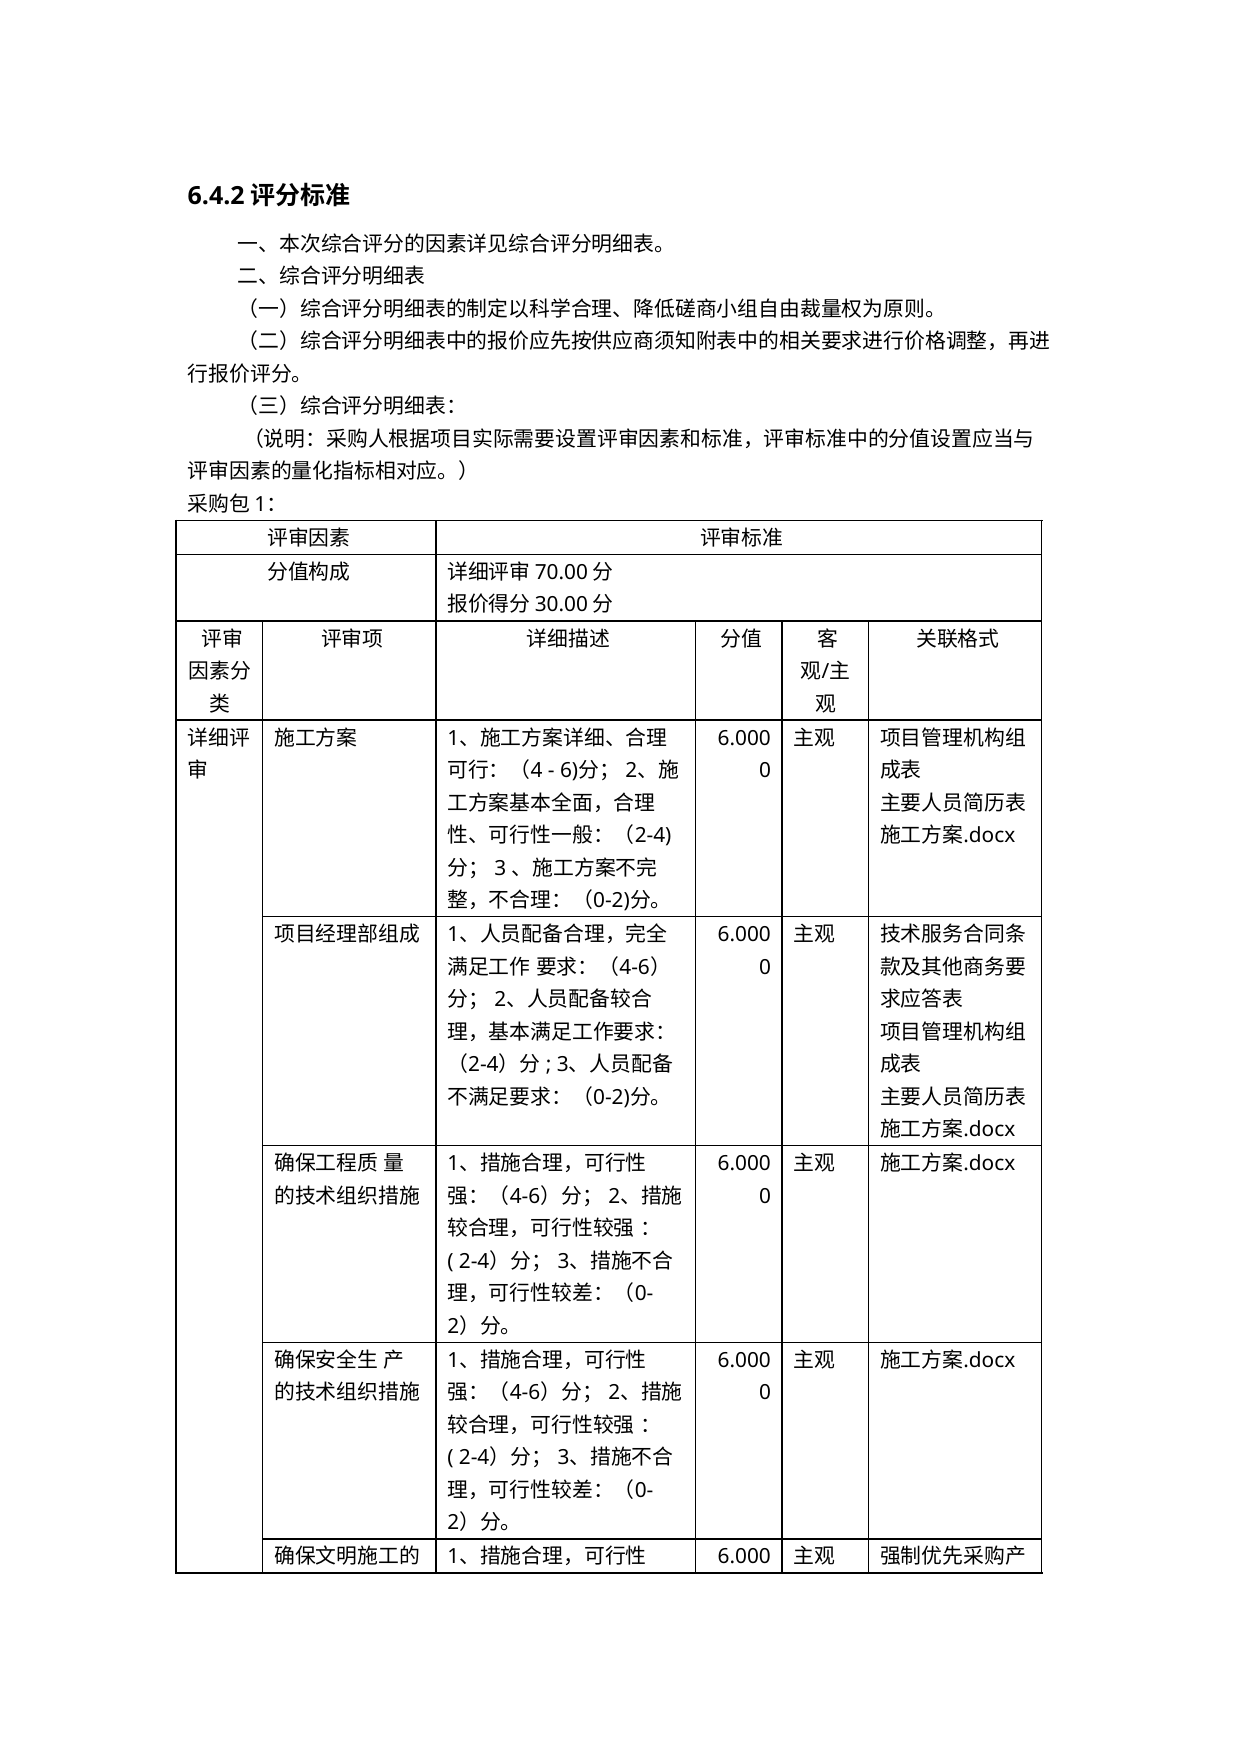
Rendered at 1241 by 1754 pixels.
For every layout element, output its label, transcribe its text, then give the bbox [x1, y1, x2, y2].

table_cell 1、措施合理，可行性强：（4-6）分； 2、措施较合理，可行性较强 ： ( 2-4）分； 3、措施不合理，可行性较差：（0-2）分。 [437, 1146, 695, 1341]
table_cell 主观 [783, 1146, 868, 1341]
table_cell 主观 [783, 917, 868, 1145]
table_cell 客观/主观 [783, 622, 868, 719]
table_cell 6.0000 [696, 1146, 781, 1341]
text （三）综合评分明细表： [187, 389, 1053, 422]
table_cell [437, 1343, 695, 1538]
table_cell 主观 [783, 721, 868, 916]
table_cell 项目管理机构组成表 主要人员简历表 施工方案.docx [869, 721, 1041, 916]
table_header 评审因素 [177, 521, 435, 553]
table_cell 详细评审70.00分 报价得分30.00分 [437, 555, 1041, 620]
text （一）综合评分明细表的制定以科学合理、降低磋商小组自由裁量权为原则。 [187, 292, 1053, 324]
text （说明：采购人根据项目实际需要设置评审因素和标准，评审标准中的分值设置应当与评审因素的量化指标相对应。） [187, 422, 1053, 487]
text 一、本次综合评分的因素详见综合评分明细表。 [187, 227, 1053, 259]
table_cell 项目经理部组成 [263, 917, 435, 1145]
table_cell 详细评审 [177, 721, 262, 1572]
table_cell 确保工程质 量的技术组织措施 [263, 1146, 435, 1341]
table_cell 确保安全生 产的技术组织措施 [263, 1343, 435, 1538]
table_cell 分值 [696, 622, 781, 719]
table_cell 6.0000 [696, 1540, 781, 1572]
table_cell 6.0000 [696, 721, 781, 916]
table_cell 关联格式 [869, 622, 1041, 719]
table_cell 确保文明施工的技术措 施及环境保护措施 [263, 1540, 435, 1572]
table_cell 分值构成 [177, 555, 435, 620]
table_cell 6.0000 [696, 917, 781, 1145]
text 6.4.2评分标准 [187, 162, 1053, 227]
table_cell 技术服务合同条款及其他商务要求应答表 项目管理机构组成表 主要人员简历表 施工方案.docx [869, 917, 1041, 1145]
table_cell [437, 1540, 695, 1572]
table_cell 6.0000 [696, 1343, 781, 1538]
table_cell 评审因素分类 [177, 622, 262, 719]
table_cell 1、施工方案详细、合理可行：（4 - 6)分； 2、施工方案基本全面，合理性、可行性一般：（2-4)分； 3 、施工方案不完整，不合理：（0-2)分。 [437, 721, 695, 916]
text （二）综合评分明细表中的报价应先按供应商须知附表中的相关要求进行价格调整，再进行报价评分。 [187, 324, 1053, 389]
table_cell 主观 [783, 1540, 868, 1572]
table_cell 详细描述 [437, 622, 695, 719]
table_cell 主观 [783, 1343, 868, 1538]
table_cell 1、人员配备合理，完全满足工作 要求：（4-6）分； 2、人员配备较合理，基本满足工作要求：（2-4）分 ; 3、人员配备不满足要求：（0-2)分。 [437, 917, 695, 1145]
text 采购包1： [187, 487, 1053, 519]
table_cell 评审项 [263, 622, 435, 719]
table_cell 施工方案.docx [869, 1146, 1041, 1341]
table_cell 施工方案 [263, 721, 435, 916]
table_cell 施工方案.docx [869, 1343, 1041, 1538]
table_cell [869, 1540, 1041, 1572]
text 二、综合评分明细表 [187, 259, 1053, 292]
table_header 评审标准 [437, 521, 1041, 553]
